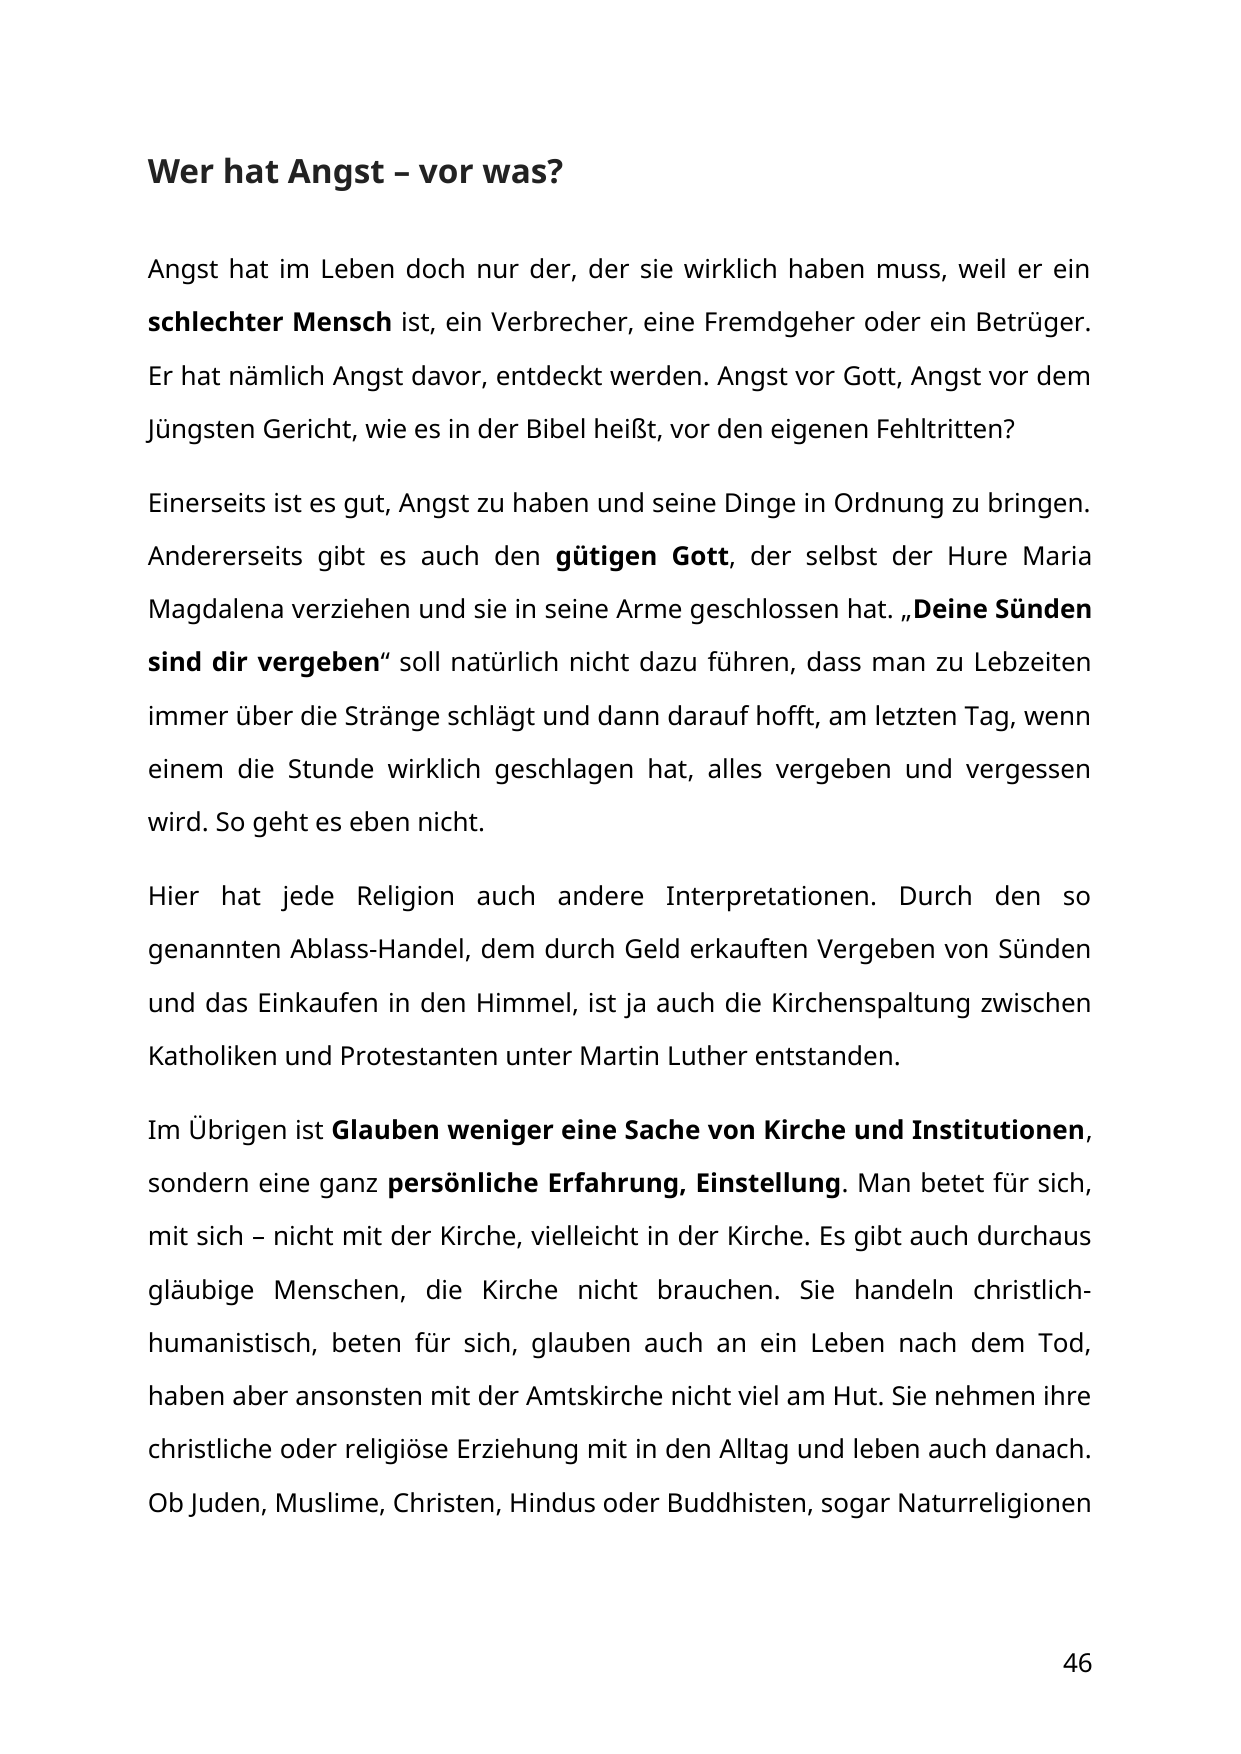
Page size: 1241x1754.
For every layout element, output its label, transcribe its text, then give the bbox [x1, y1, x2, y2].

text Hier hat jede Religion auch andere Interpretationen. Durch den so genannten Ablass-Handel, dem durch Geld erkauften Vergeben von Sünden und das Einkaufen in den Himmel, ist ja auch die Kirchenspaltung zwischen Katholiken und Protestanten unter Martin Luther entstanden. [148, 878, 1093, 1073]
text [148, 1112, 1093, 1520]
text Einerseits ist es gut, Angst zu haben und seine Dinge in Ordnung zu bringen. Andererseits gibt es auch den gütigen Gott, der selbst der Hure Maria Magdalena verziehen und sie in seine Arme geschlossen hat. „Deine Sünden sind dir vergeben“ soll natürlich nicht dazu führen, dass man zu Lebzeiten immer über die Stränge schlägt und dann darauf hofft, am letzten Tag, wenn einem die Stunde wirklich geschlagen hat, alles vergeben und vergessen wird. So geht es eben nicht. [148, 484, 1093, 839]
subtitle Wer hat Angst – vor was? [148, 148, 1093, 193]
text Angst hat im Leben doch nur der, der sie wirklich haben muss, weil er ein schlechter Mensch ist, ein Verbrecher, eine Fremdgeher oder ein Betrüger. Er hat nämlich Angst davor, entdeckt werden. Angst vor Gott, Angst vor dem Jüngsten Gericht, wie es in der Bibel heißt, vor den eigenen Fehltritten? [148, 251, 1093, 446]
